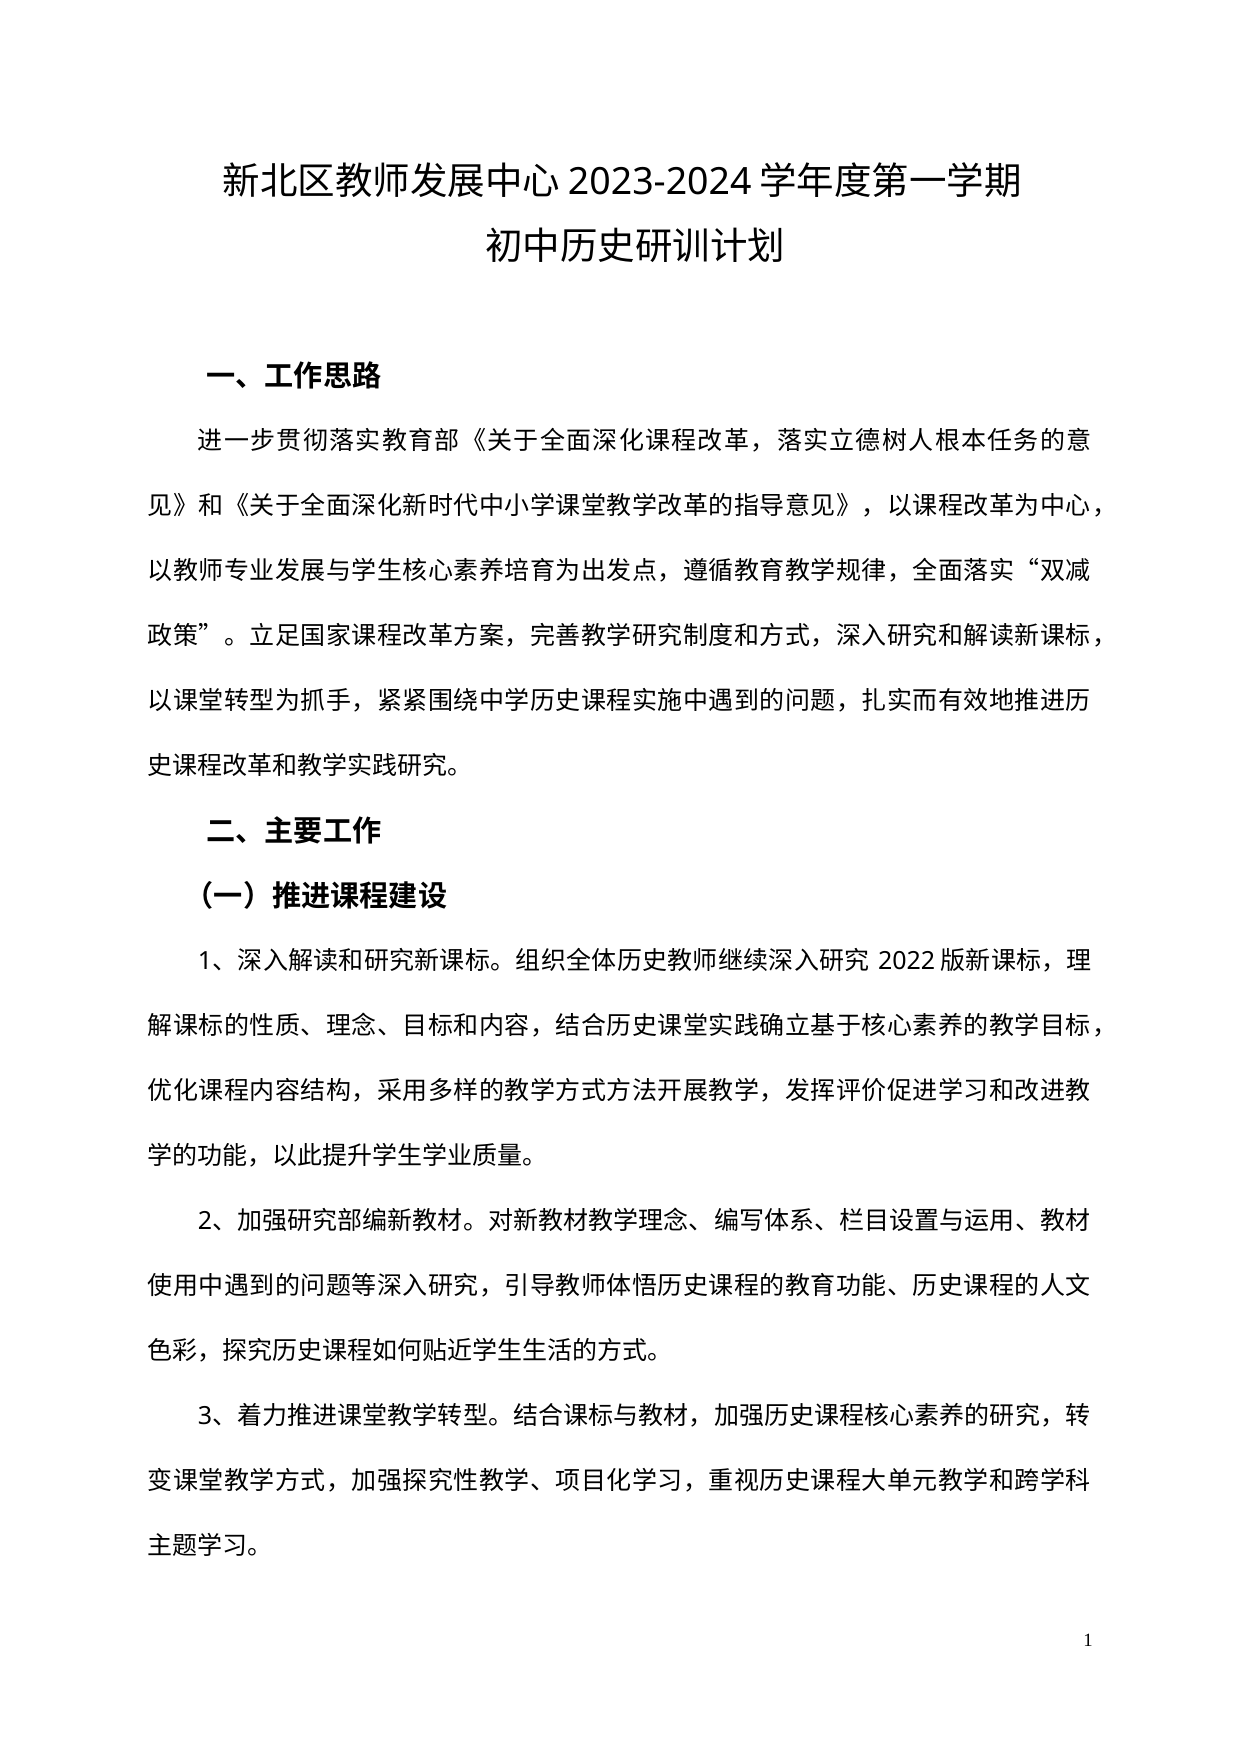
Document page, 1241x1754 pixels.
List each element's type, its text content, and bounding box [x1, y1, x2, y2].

text 一、工作思路 [148, 341, 1092, 406]
text 二、主要工作 [148, 796, 1092, 861]
text 进一步贯彻落实教育部《关于全面深化课程改革，落实立德树人根本任务的意见》和《关于全面深化新时代中小学课堂教学改革的指导意见》，以课程改革为中心，以教师专业发展与学生核心素养培育为出发点，遵循教育教学规律，全面落实“双减政策”。立足国家课程改革方案，完善教学研究制度和方式，深入研究和解读新课标，以课堂转型为抓手，紧紧围绕中学历史课程实施中遇到的问题，扎实而有效地推进历史课程改革和教学实践研究。 [148, 406, 1092, 796]
text 3、着力推进课堂教学转型。结合课标与教材，加强历史课程核心素养的研究，转变课堂教学方式，加强探究性教学、项目化学习，重视历史课程大单元教学和跨学科主题学习。 [148, 1381, 1092, 1576]
text （一）推进课程建设 [148, 861, 1092, 926]
text 1、深入解读和研究新课标。组织全体历史教师继续深入研究2022版新课标，理解课标的性质、理念、目标和内容，结合历史课堂实践确立基于核心素养的教学目标，优化课程内容结构，采用多样的教学方式方法开展教学，发挥评价促进学习和改进教学的功能，以此提升学生学业质量。 [148, 926, 1092, 1186]
text 2、加强研究部编新教材。对新教材教学理念、编写体系、栏目设置与运用、教材使用中遇到的问题等深入研究，引导教师体悟历史课程的教育功能、历史课程的人文色彩，探究历史课程如何贴近学生生活的方式。 [148, 1186, 1092, 1381]
text 初中历史研训计划 [148, 211, 1092, 276]
text 新北区教师发展中心2023-2024学年度第一学期 [148, 146, 1092, 211]
